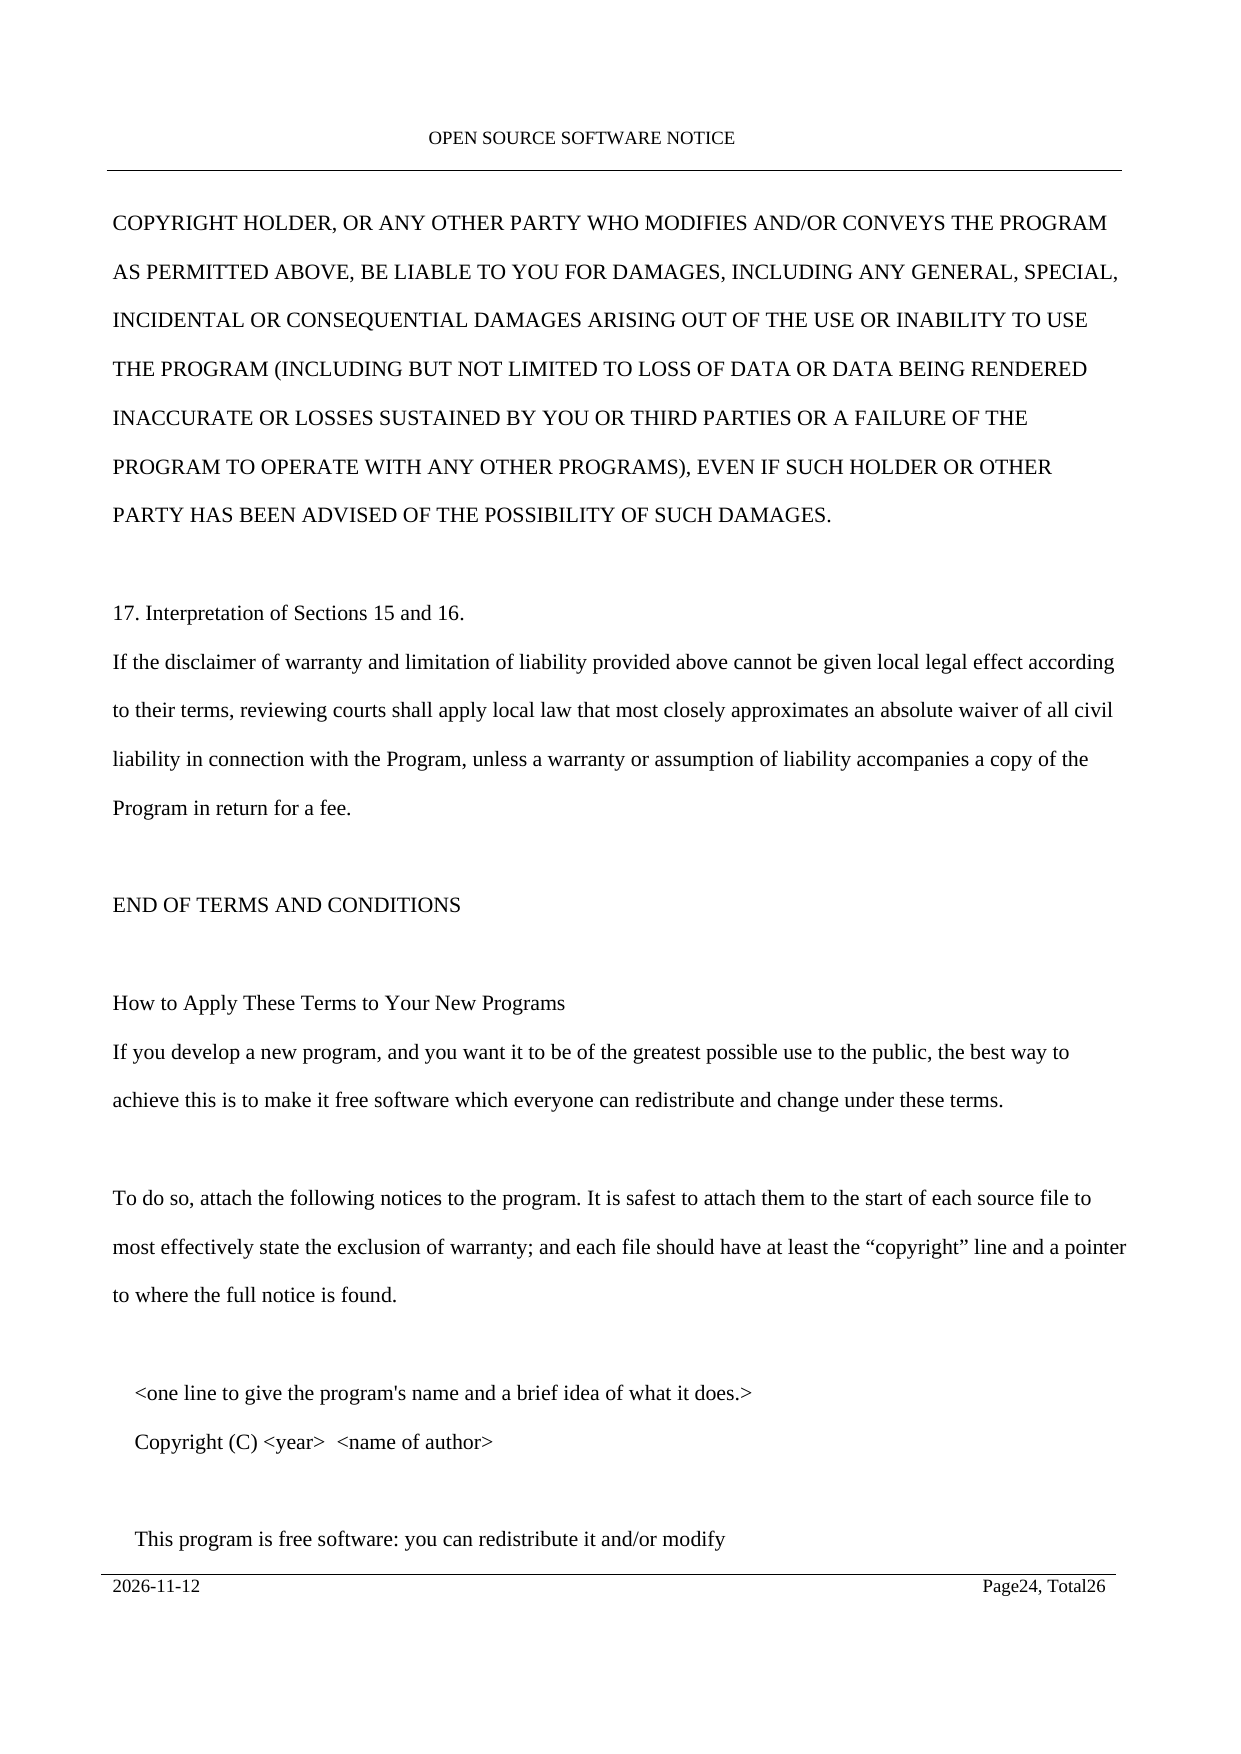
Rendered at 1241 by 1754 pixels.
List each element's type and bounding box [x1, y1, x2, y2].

text [112, 206, 1128, 1555]
